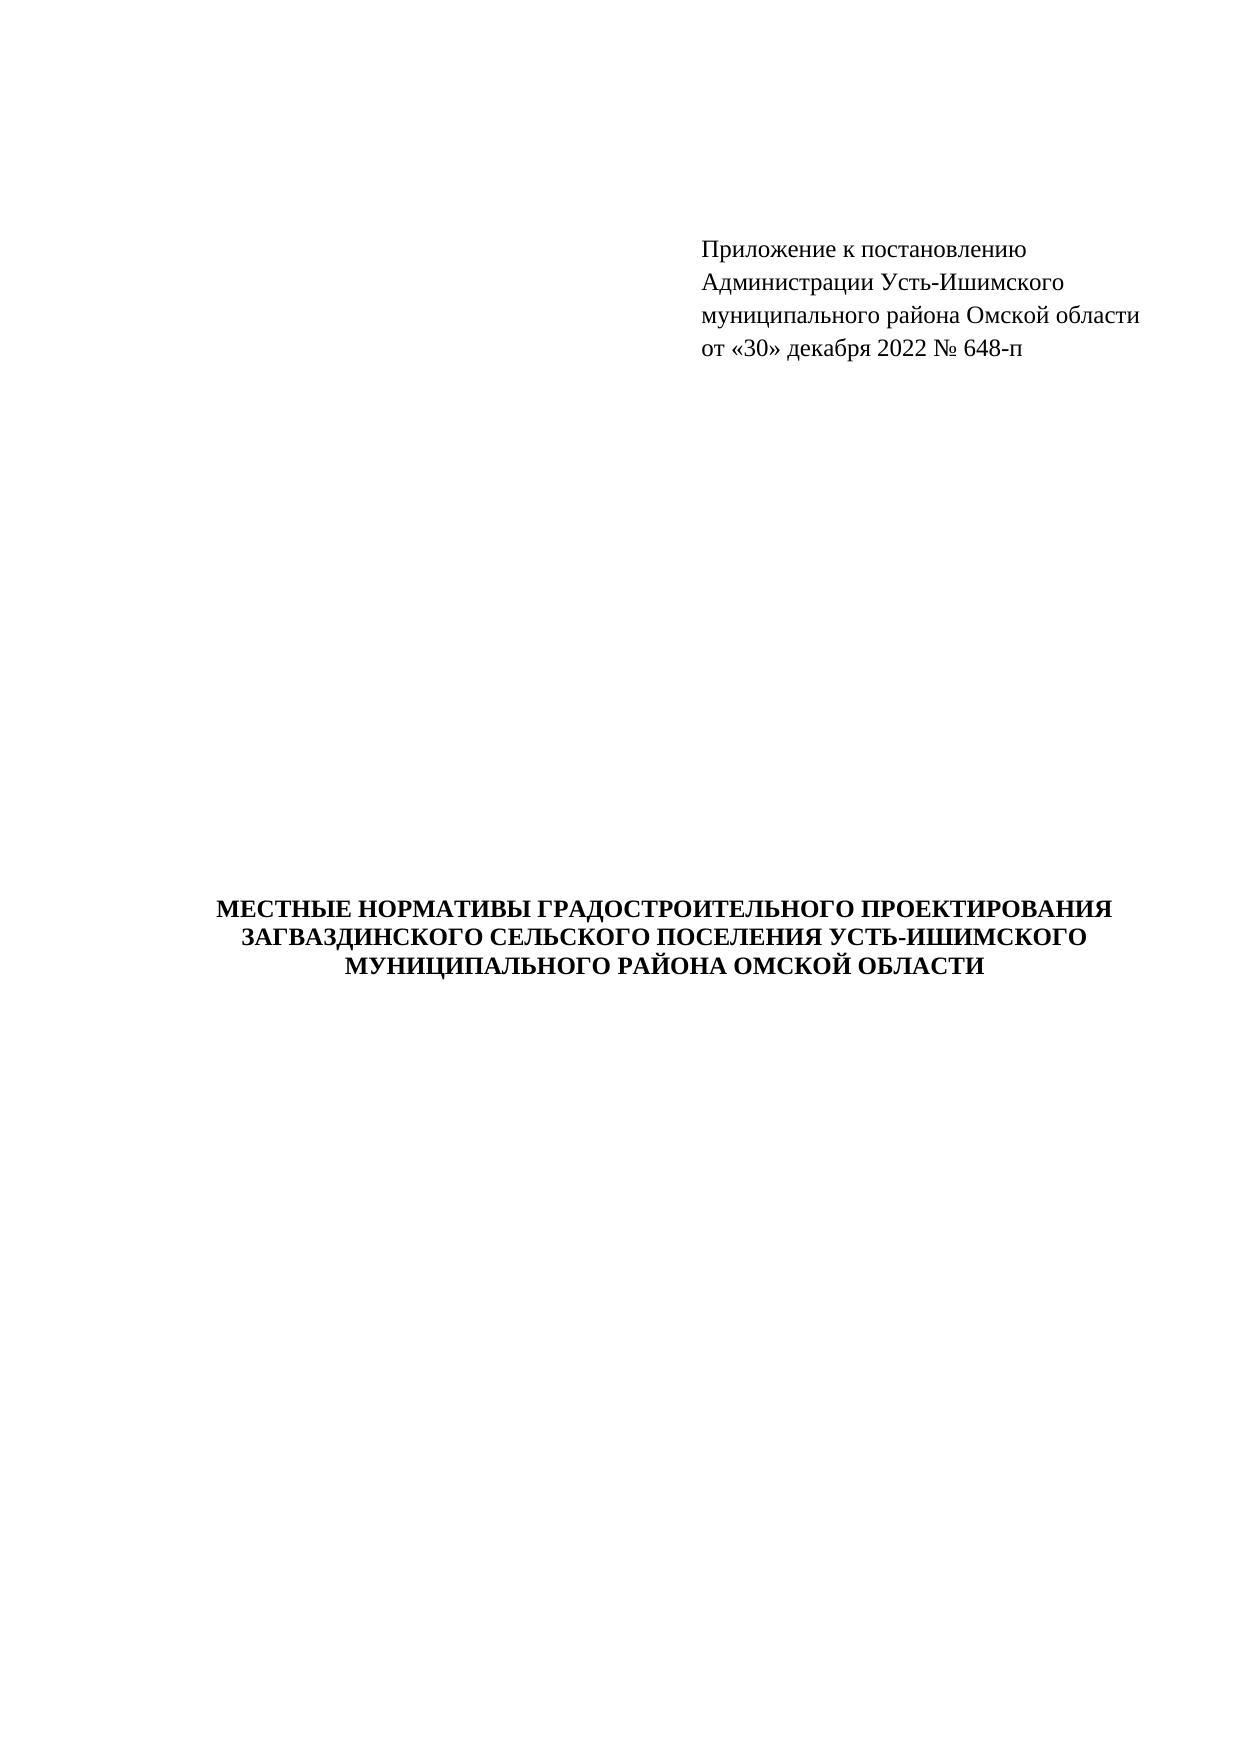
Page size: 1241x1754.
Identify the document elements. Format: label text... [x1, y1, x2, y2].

text Приложение к постановлению Администрации Усть-Ишимского муниципального района Омской области [701, 234, 1152, 328]
text МЕСТНЫЕ НОРМАТИВЫ ГРАДОСТРОИТЕЛЬНОГО ПРОЕКТИРОВАНИЯ ЗАГВАЗДИНСКОГО СЕЛЬСКОГО ПОСЕЛЕНИЯ УСТЬ-ИШИМСКОГО МУНИЦИПАЛЬНОГО РАЙОНА ОМСКОЙ ОБЛАСТИ [177, 894, 1152, 980]
text от «30» декабря 2022 № 648-п [701, 333, 1152, 362]
